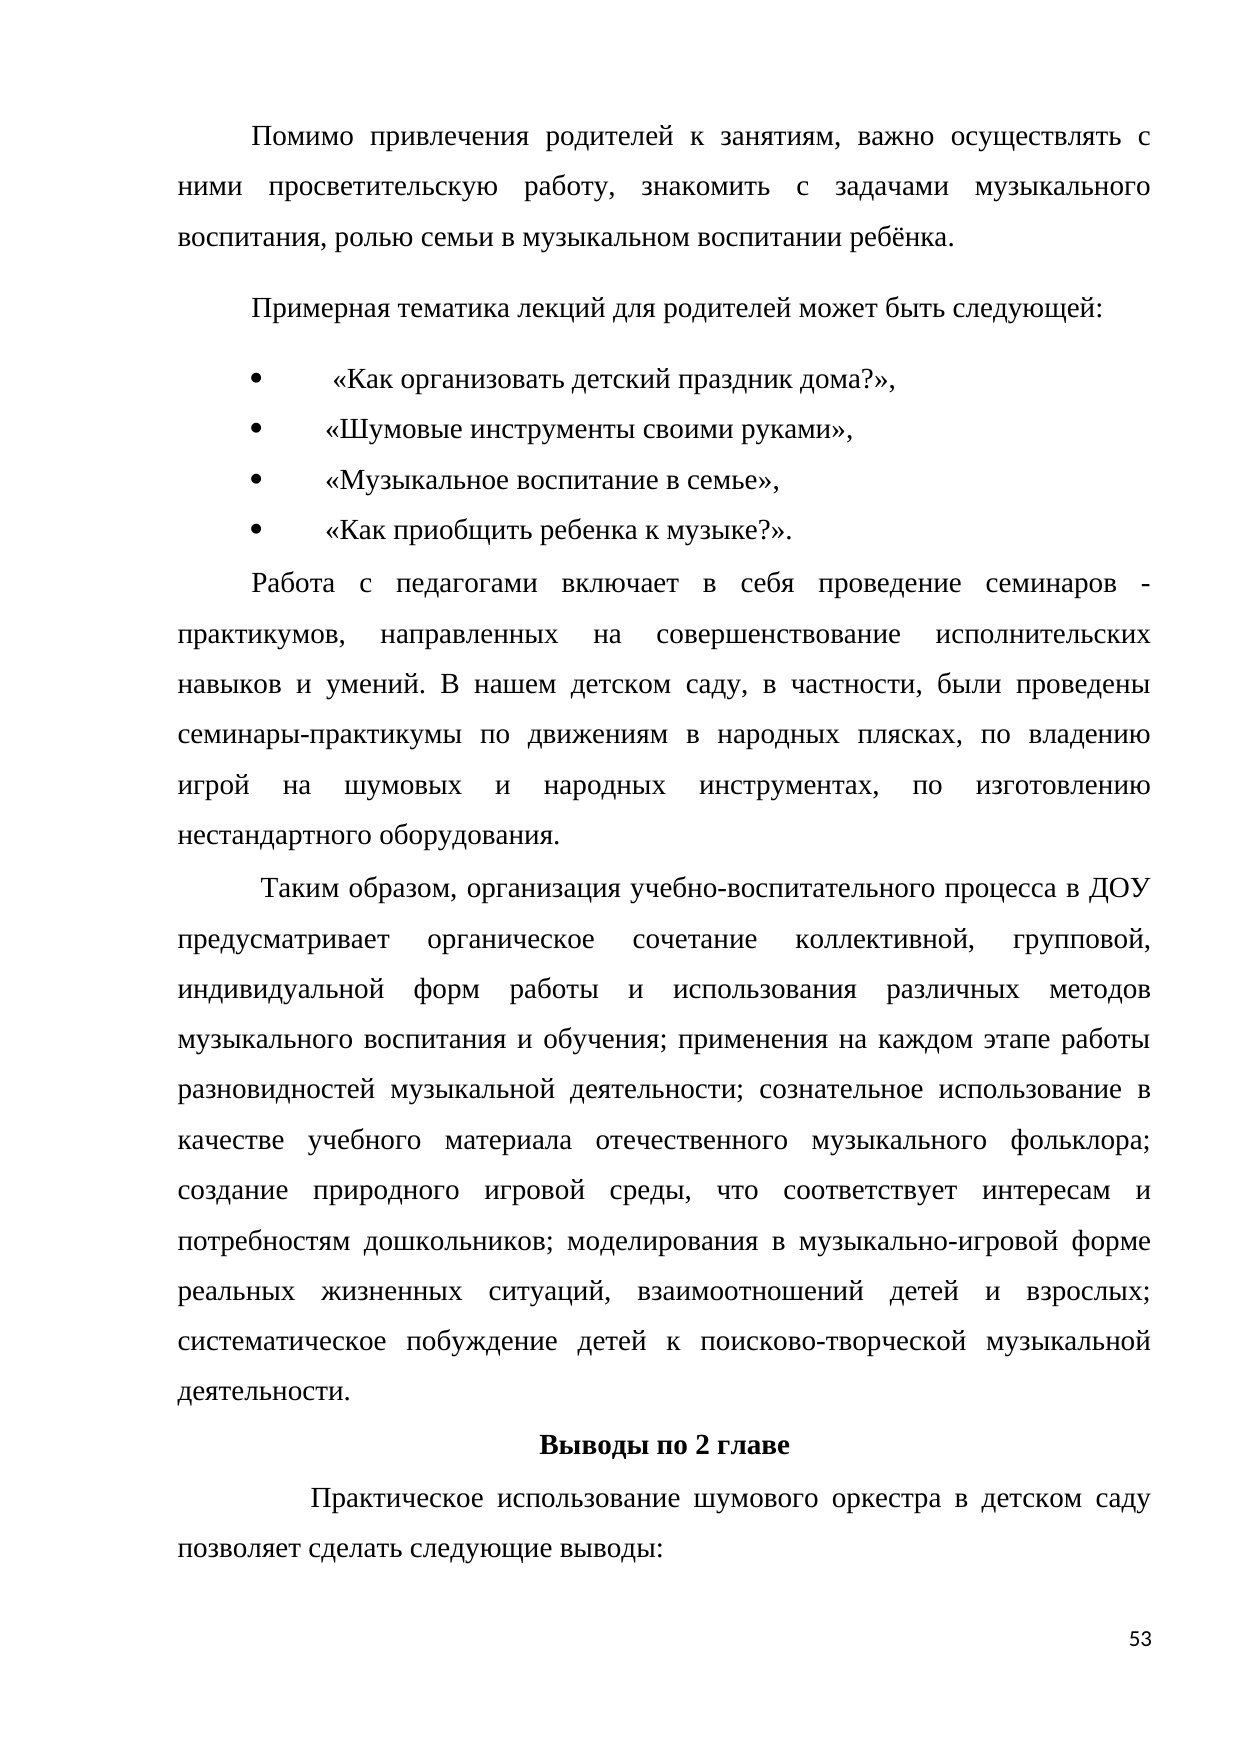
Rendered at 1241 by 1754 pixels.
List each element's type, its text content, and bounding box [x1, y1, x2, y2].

list «Как организовать детский праздник дома?», [177, 361, 1152, 395]
text Работа с педагогами включает в себя проведение семинаров -практикумов, направленных на совершенствование исполнительских навыков и умений. В нашем детском саду, в частности, были проведены семинары-практикумы по движениям в народных плясках, по владению игрой на шумовых и народных инструментах, по изготовлению нестандартного оборудования. [177, 566, 1152, 851]
text Выводы по 2 главе [177, 1427, 1152, 1460]
text Помимо привлечения родителей к занятиям, важно осуществлять с ними просветительскую работу, знакомить с задачами музыкального воспитания, ролью семьи в музыкальном воспитании ребёнка. [177, 118, 1152, 252]
list «Как приобщить ребенка к музыке?». [177, 512, 1152, 546]
text Практическое использование шумового оркестра в детском саду позволяет сделать следующие выводы: [177, 1480, 1152, 1564]
text Таким образом, организация учебно-воспитательного процесса в ДОУ предусматривает органическое сочетание коллективной, групповой, индивидуальной форм работы и использования различных методов музыкального воспитания и обучения; применения на каждом этапе работы разновидностей музыкальной деятельности; сознательное использование в качестве учебного материала отечественного музыкального фольклора; создание природного игровой среды, что соответствует интересам и потребностям дошкольников; моделирования в музыкально-игровой форме реальных жизненных ситуаций, взаимоотношений детей и взрослых; систематическое побуждение детей к поисково-творческой музыкальной деятельности. [177, 870, 1152, 1407]
list «Музыкальное воспитание в семье», [177, 462, 1152, 496]
text Примерная тематика лекций для родителей может быть следующей: [177, 290, 1152, 323]
list «Шумовые инструменты своими руками», [177, 411, 1152, 445]
